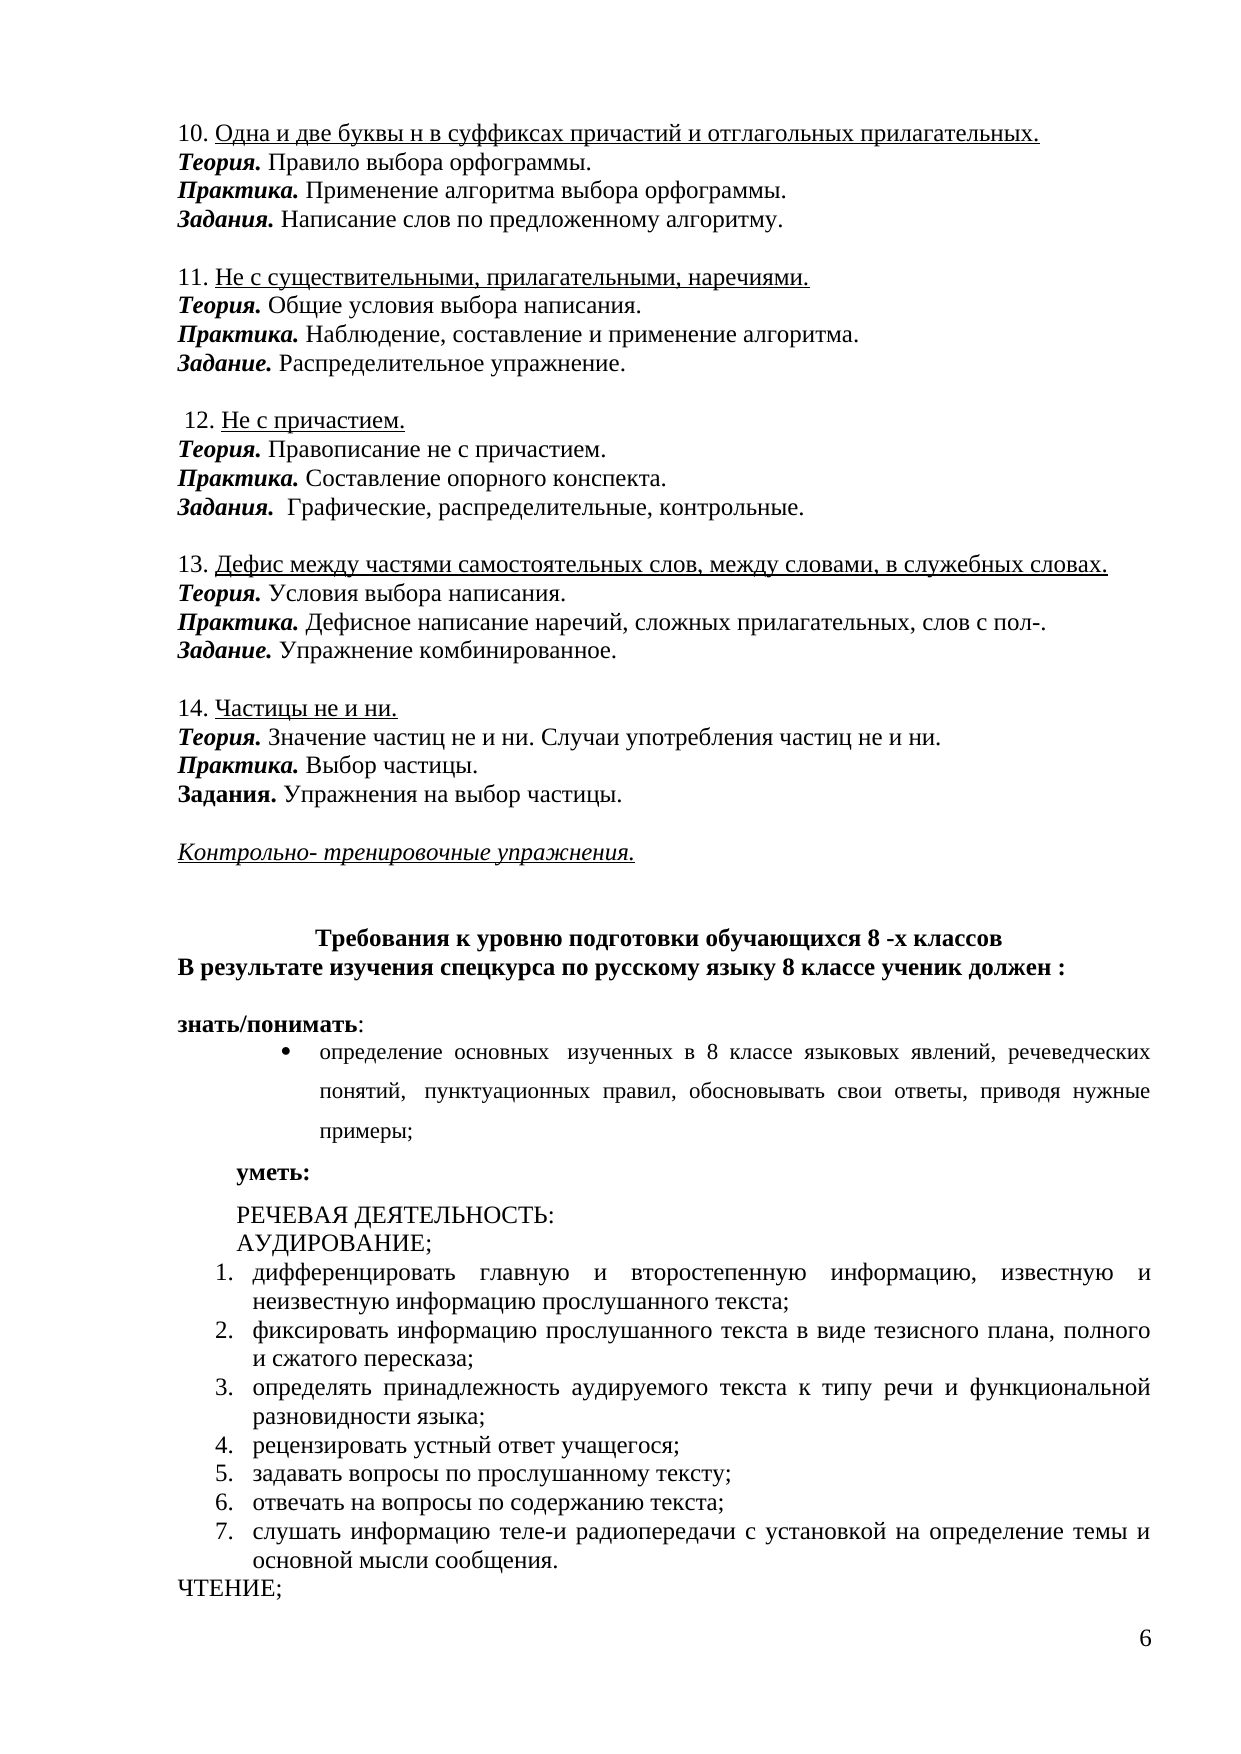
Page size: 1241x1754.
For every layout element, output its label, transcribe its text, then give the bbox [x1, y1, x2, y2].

text Задание. Распределительное упражнение. [177, 348, 1152, 377]
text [177, 176, 1152, 204]
text 10. Одна и две буквы н в суффиксах причастий и отглагольных прилагательных. [177, 118, 1152, 147]
text Задания. Графические, распределительные, контрольные. [177, 492, 1152, 521]
list определять принадлежность аудируемого текста к типу речи и функциональной разновидности языка; [215, 1372, 1152, 1430]
text Контрольно- тренировочные упражнения. [177, 837, 1152, 866]
list фиксировать информацию прослушанного текста в виде тезисного плана, полного и сжатого пересказа; [215, 1315, 1152, 1372]
list слушать информацию теле-и радиопередачи с установкой на определение темы и основной мысли сообщения. [215, 1516, 1152, 1573]
text Теория. Значение частиц не и ни. Случаи употребления частиц не и ни. [177, 722, 1152, 751]
list определение основных изученных в 8 классе языковых явлений, речеведческих понятий, пунктуационных правил, обосновывать свои ответы, приводя нужные примеры; [282, 1038, 1152, 1143]
list рецензировать устный ответ учащегося; [215, 1430, 1152, 1458]
text Теория. Условия выбора написания. [177, 578, 1152, 607]
text Задания. Упражнения на выбор частицы. [177, 779, 1152, 808]
text Практика. Выбор частицы. [177, 751, 1152, 779]
text Теория. Правописание не с причастием. [177, 434, 1152, 463]
list дифференцировать главную и второстепенную информацию, известную и неизвестную информацию прослушанного текста; [215, 1257, 1152, 1315]
list задавать вопросы по прослушанному тексту; [215, 1458, 1152, 1487]
text 14. Частицы не и ни. [177, 693, 1152, 722]
text уметь: [177, 1157, 1152, 1185]
text В результате изучения спецкурса по русскому языку 8 классе ученик должен : [177, 952, 1152, 981]
text 13. Дефис между частями самостоятельных слов, между словами, в служебных словах. [177, 549, 1152, 578]
text 12. Не с причастием. [177, 406, 1152, 434]
text Практика. Составление опорного конспекта. [177, 463, 1152, 492]
text АУДИРОВАНИЕ; [177, 1228, 1152, 1257]
text Теория. Общие условия выбора написания. [177, 291, 1152, 319]
text Практика. Наблюдение, составление и применение алгоритма. [177, 319, 1152, 348]
text знать/понимать: [177, 1009, 1152, 1038]
text РЕЧЕВАЯ ДЕЯТЕЛЬНОСТЬ: [177, 1200, 1152, 1228]
text Практика. Дефисное написание наречий, сложных прилагательных, слов с пол-. [177, 607, 1152, 636]
text Требования к уровню подготовки обучающихся 8 -х классов [177, 923, 1152, 952]
text Теория. Правило выбора орфограммы. [177, 147, 1152, 176]
text 11. Не с существительными, прилагательными, наречиями. [177, 262, 1152, 291]
text Задания. Написание слов по предложенному алгоритму. [177, 204, 1152, 233]
text Задание. Упражнение комбинированное. [177, 636, 1152, 664]
text ЧТЕНИЕ; [177, 1573, 1152, 1602]
list отвечать на вопросы по содержанию текста; [215, 1487, 1152, 1516]
